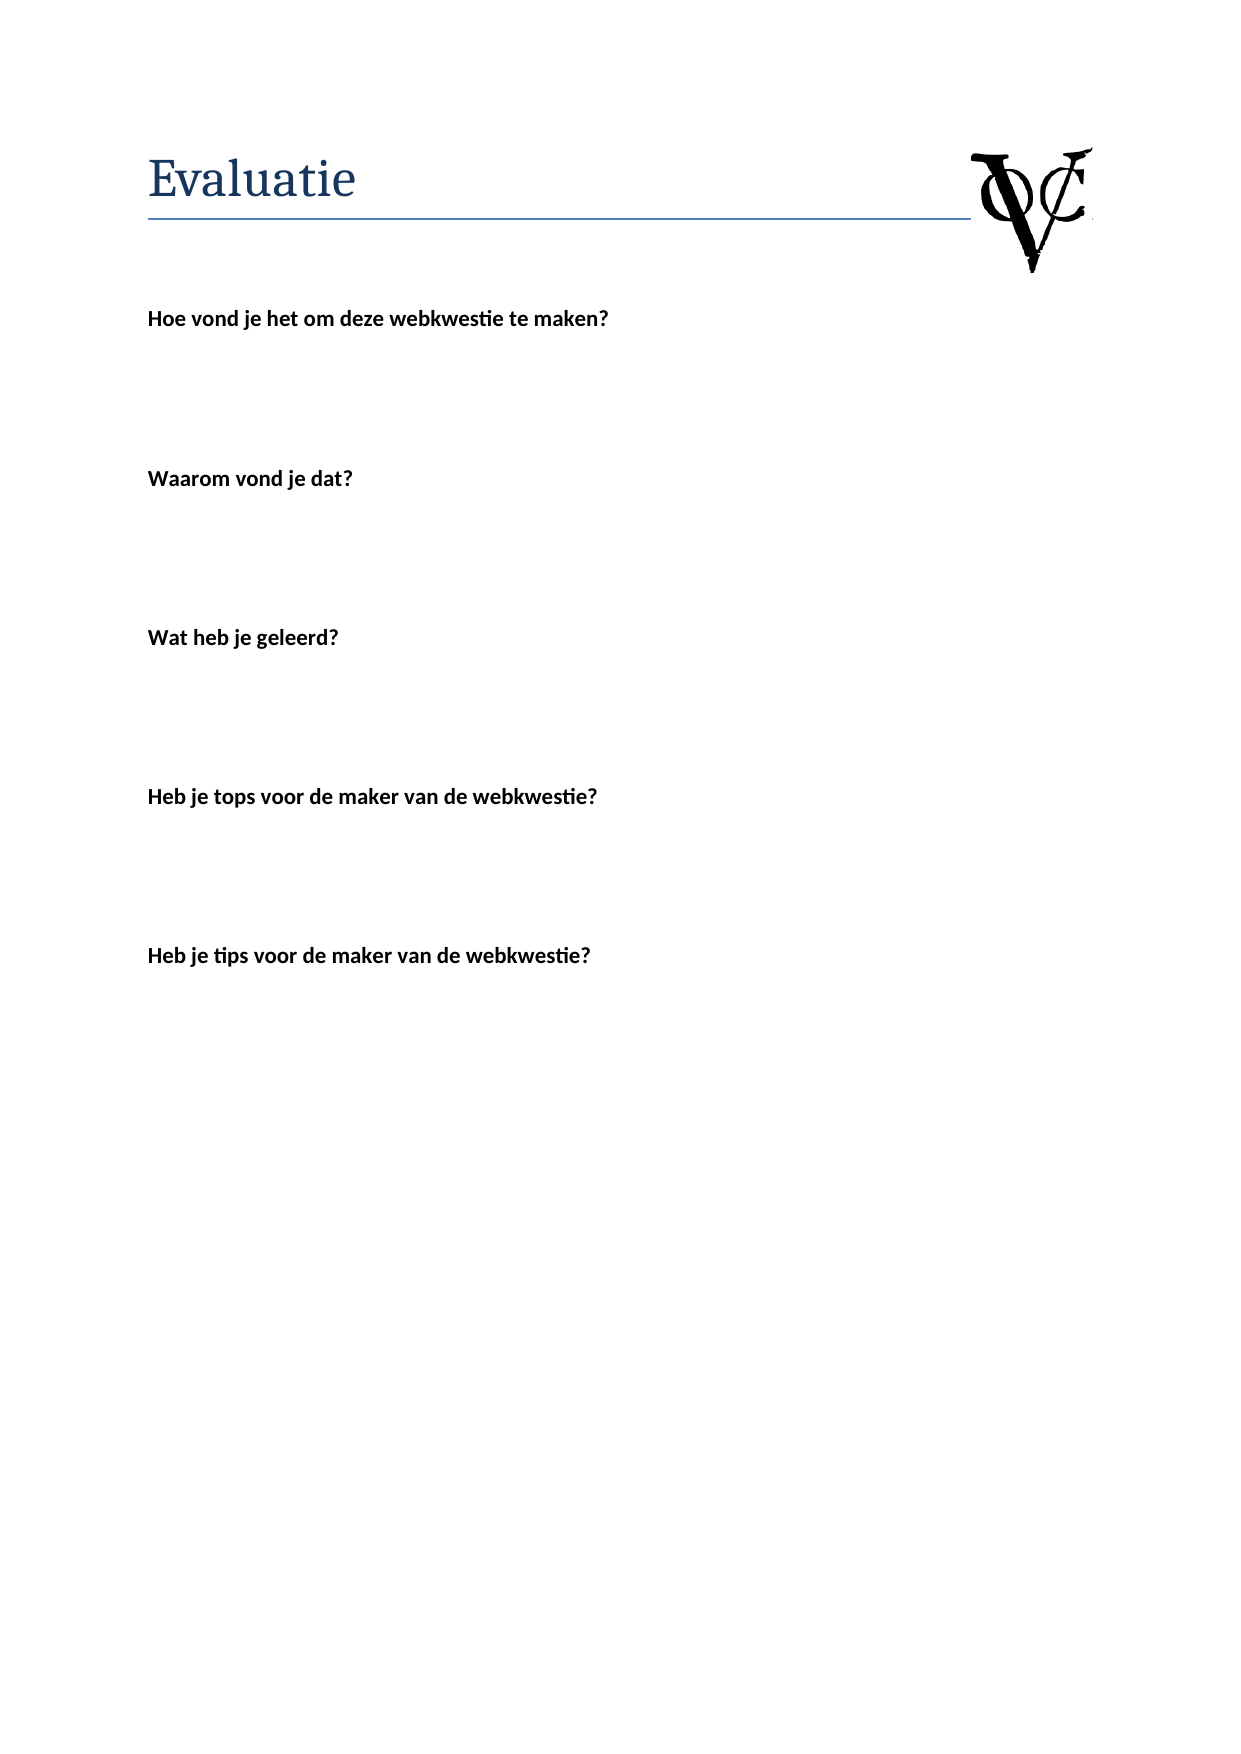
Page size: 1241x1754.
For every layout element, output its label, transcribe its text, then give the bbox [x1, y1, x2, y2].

text Hoe vond je het om deze webkwestie te maken? [148, 304, 1093, 333]
text Wat heb je geleerd? [148, 623, 1093, 651]
title Evaluatie [148, 148, 970, 218]
text Heb je tops voor de maker van de webkwestie? [148, 782, 1093, 810]
text Heb je tips voor de maker van de webkwestie? [148, 941, 1093, 969]
picture [970, 147, 1093, 273]
text Waarom vond je dat? [148, 464, 1093, 492]
